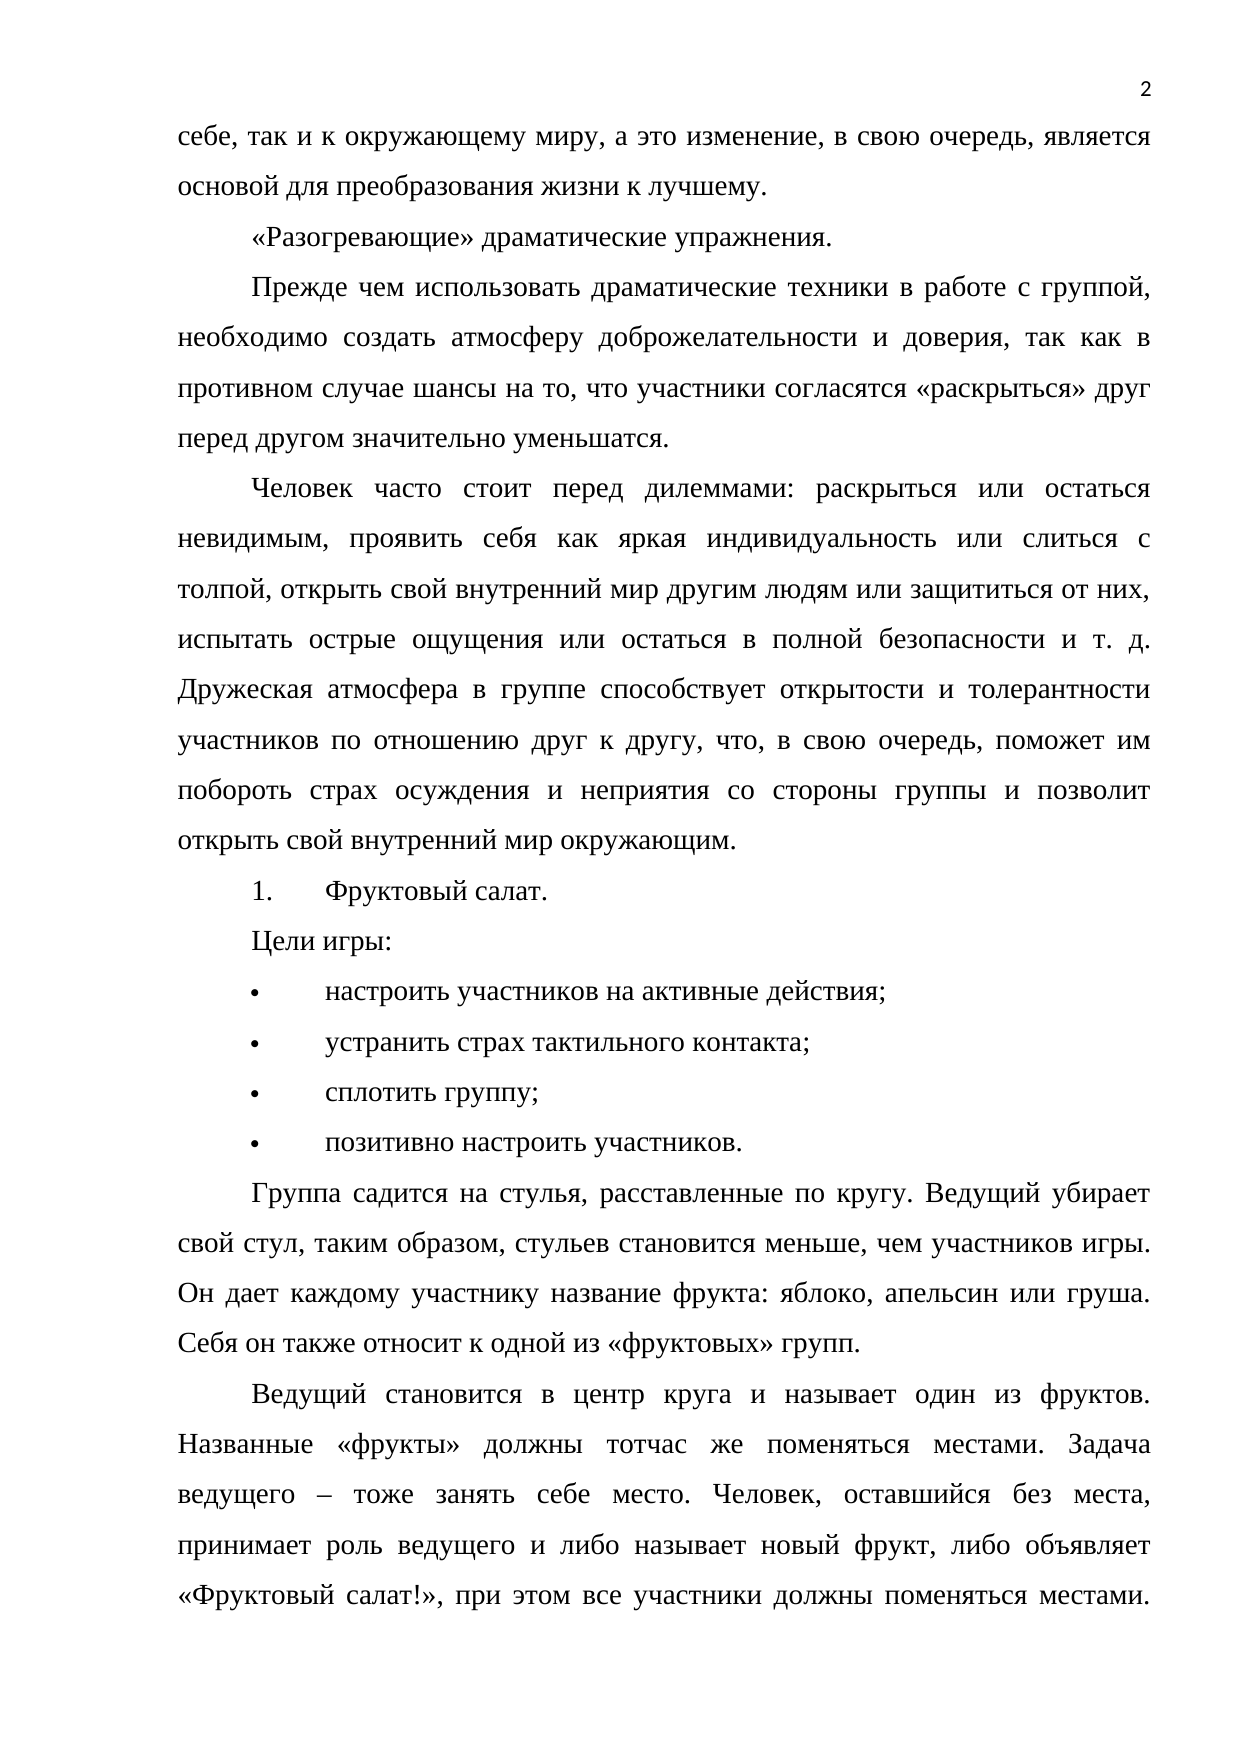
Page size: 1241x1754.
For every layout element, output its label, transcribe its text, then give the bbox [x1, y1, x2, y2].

text Прежде чем использовать драматические техники в работе с группой, необходимо создать атмосферу доброжелательности и доверия, так как в противном случае шансы на то, что участники согласятся «раскрыться» друг перед другом значительно уменьшатся. [177, 269, 1152, 453]
text Человек часто стоит перед дилеммами: раскрыться или остаться невидимым, проявить себя как яркая индивидуальность или слиться с толпой, открыть свой внутренний мир другим людям или защититься от них, испытать острые ощущения или остаться в полной безопасности и т. д. Дружеская атмосфера в группе способствует открытости и толерантности участников по отношению друг к другу, что, в свою очередь, поможет им побороть страх осуждения и неприятия со стороны группы и позволит открыть свой внутренний мир окружающим. [177, 470, 1152, 856]
text Группа садится на стулья, расставленные по кругу. Ведущий убирает свой стул, таким образом, стульев становится меньше, чем участников игры. Он дает каждому участнику название фрукта: яблоко, апельсин или груша. Себя он также относит к одной из «фруктовых» групп. [177, 1175, 1152, 1359]
list Фруктовый салат. [177, 873, 1152, 906]
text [177, 118, 1152, 202]
text Цели игры: [177, 923, 1152, 957]
list позитивно настроить участников. [177, 1124, 1152, 1158]
list сплотить группу; [177, 1074, 1152, 1108]
list настроить участников на активные действия; [177, 973, 1152, 1007]
list устранить страх тактильного контакта; [177, 1024, 1152, 1057]
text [177, 1376, 1152, 1611]
text «Разогревающие» драматические упражнения. [177, 219, 1152, 252]
